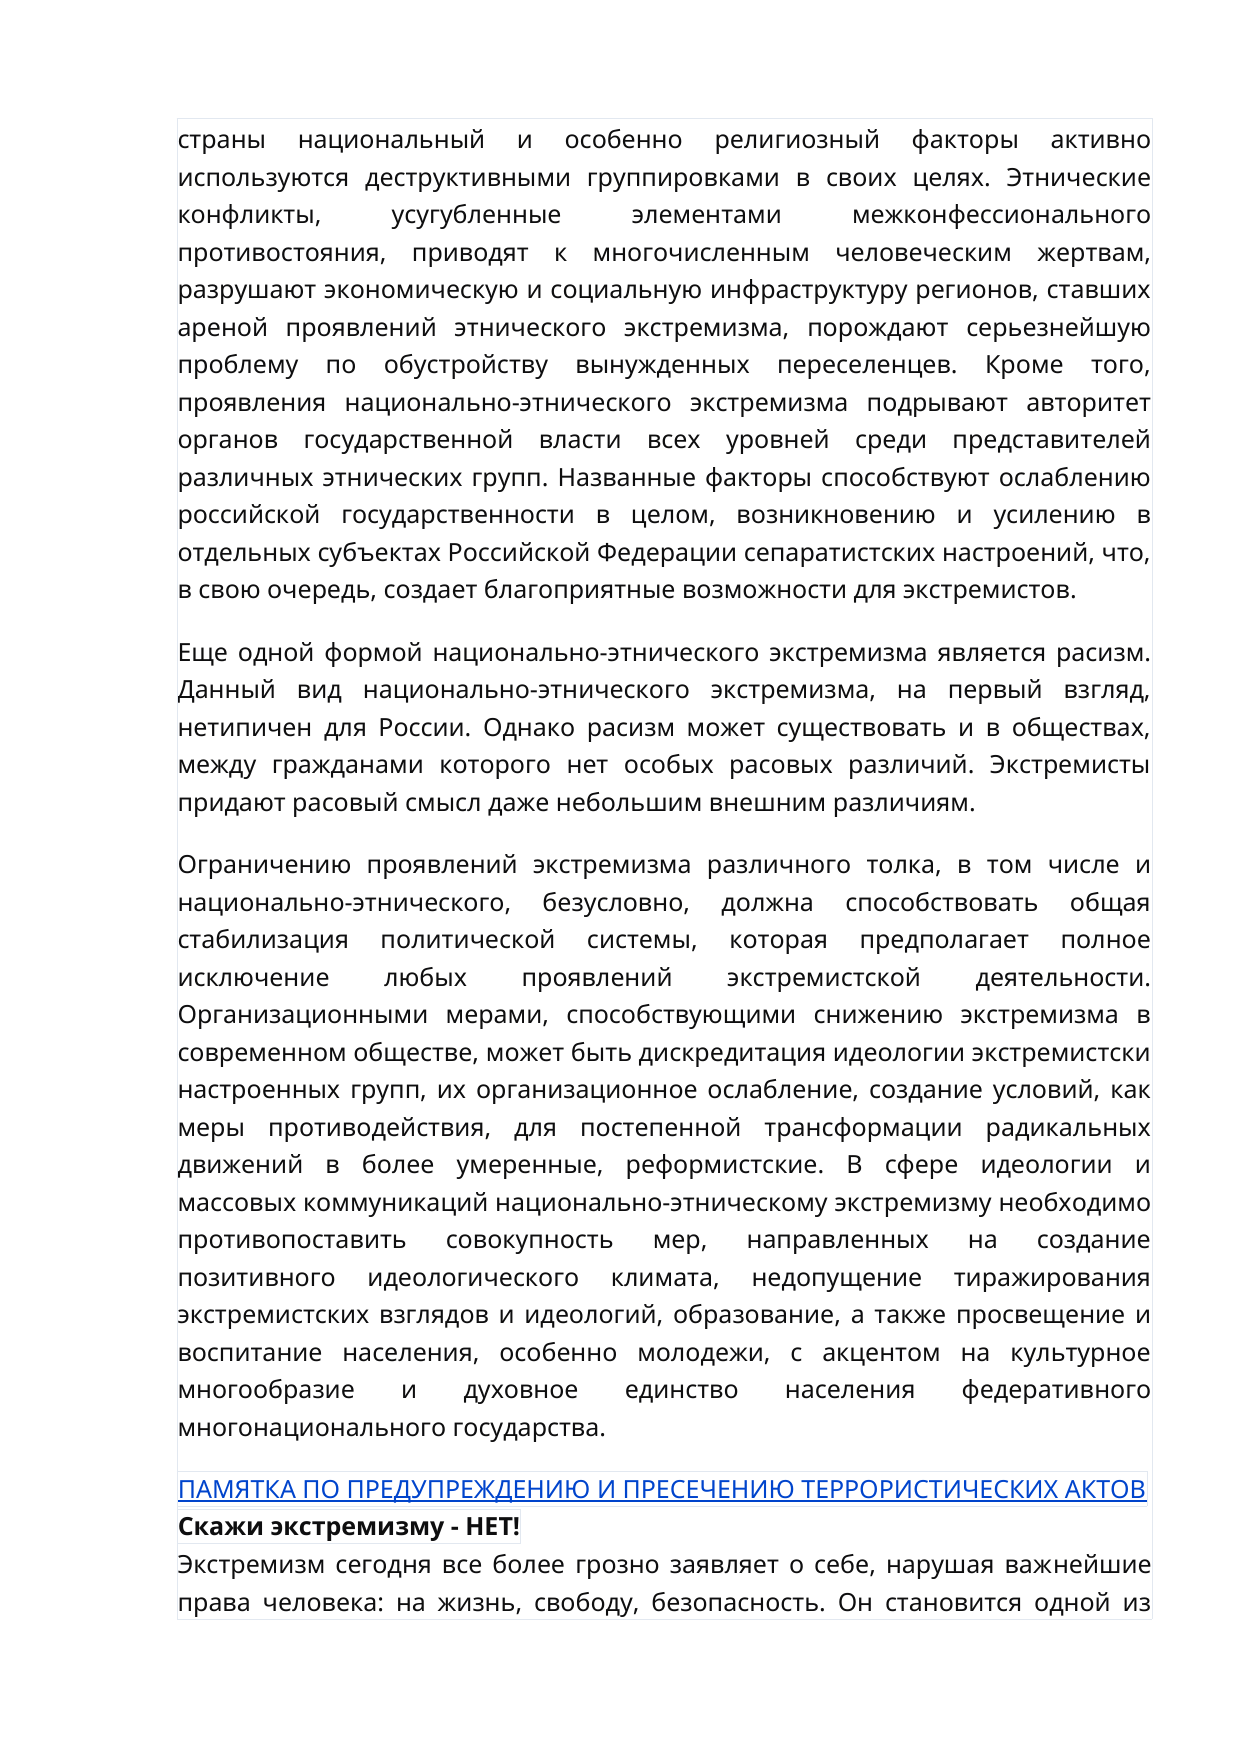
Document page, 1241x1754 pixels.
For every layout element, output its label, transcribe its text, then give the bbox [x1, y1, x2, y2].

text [178, 119, 1152, 606]
text Еще одной формой национально-этнического экстремизма является расизм. Данный вид национально-этнического экстремизма, на первый взгляд, нетипичен для России. Однако расизм может существовать и в обществах, между гражданами которого нет особых расовых различий. Экстремисты придают расовый смысл даже небольшим внешним различиям. [178, 631, 1152, 819]
text Скажи экстремизму - НЕТ! [178, 1506, 1152, 1543]
text ПАМЯТКА ПО ПРЕДУПРЕЖДЕНИЮ И ПРЕСЕЧЕНИЮ ТЕРРОРИСТИЧЕСКИХ АКТОВ [178, 1468, 1152, 1506]
text Ограничению проявлений экстремизма различного толка, в том числе и национально-этнического, безусловно, должна способствовать общая стабилизация политической системы, которая предполагает полное исключение любых проявлений экстремистской деятельности. Организационными мерами, способствующими снижению экстремизма в современном обществе, может быть дискредитация идеологии экстремистски настроенных групп, их организационное ослабление, создание условий, как меры противодействия, для постепенной трансформации радикальных движений в более умеренные, реформистские. В сфере идеологии и массовых коммуникаций национально-этническому экстремизму необходимо противопоставить совокупность мер, направленных на создание позитивного идеологического климата, недопущение тиражирования экстремистских взглядов и идеологий, образование, а также просвещение и воспитание населения, особенно молодежи, с акцентом на культурное многообразие и духовное единство населения федеративного многонационального государства. [178, 843, 1152, 1444]
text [178, 1543, 1152, 1619]
